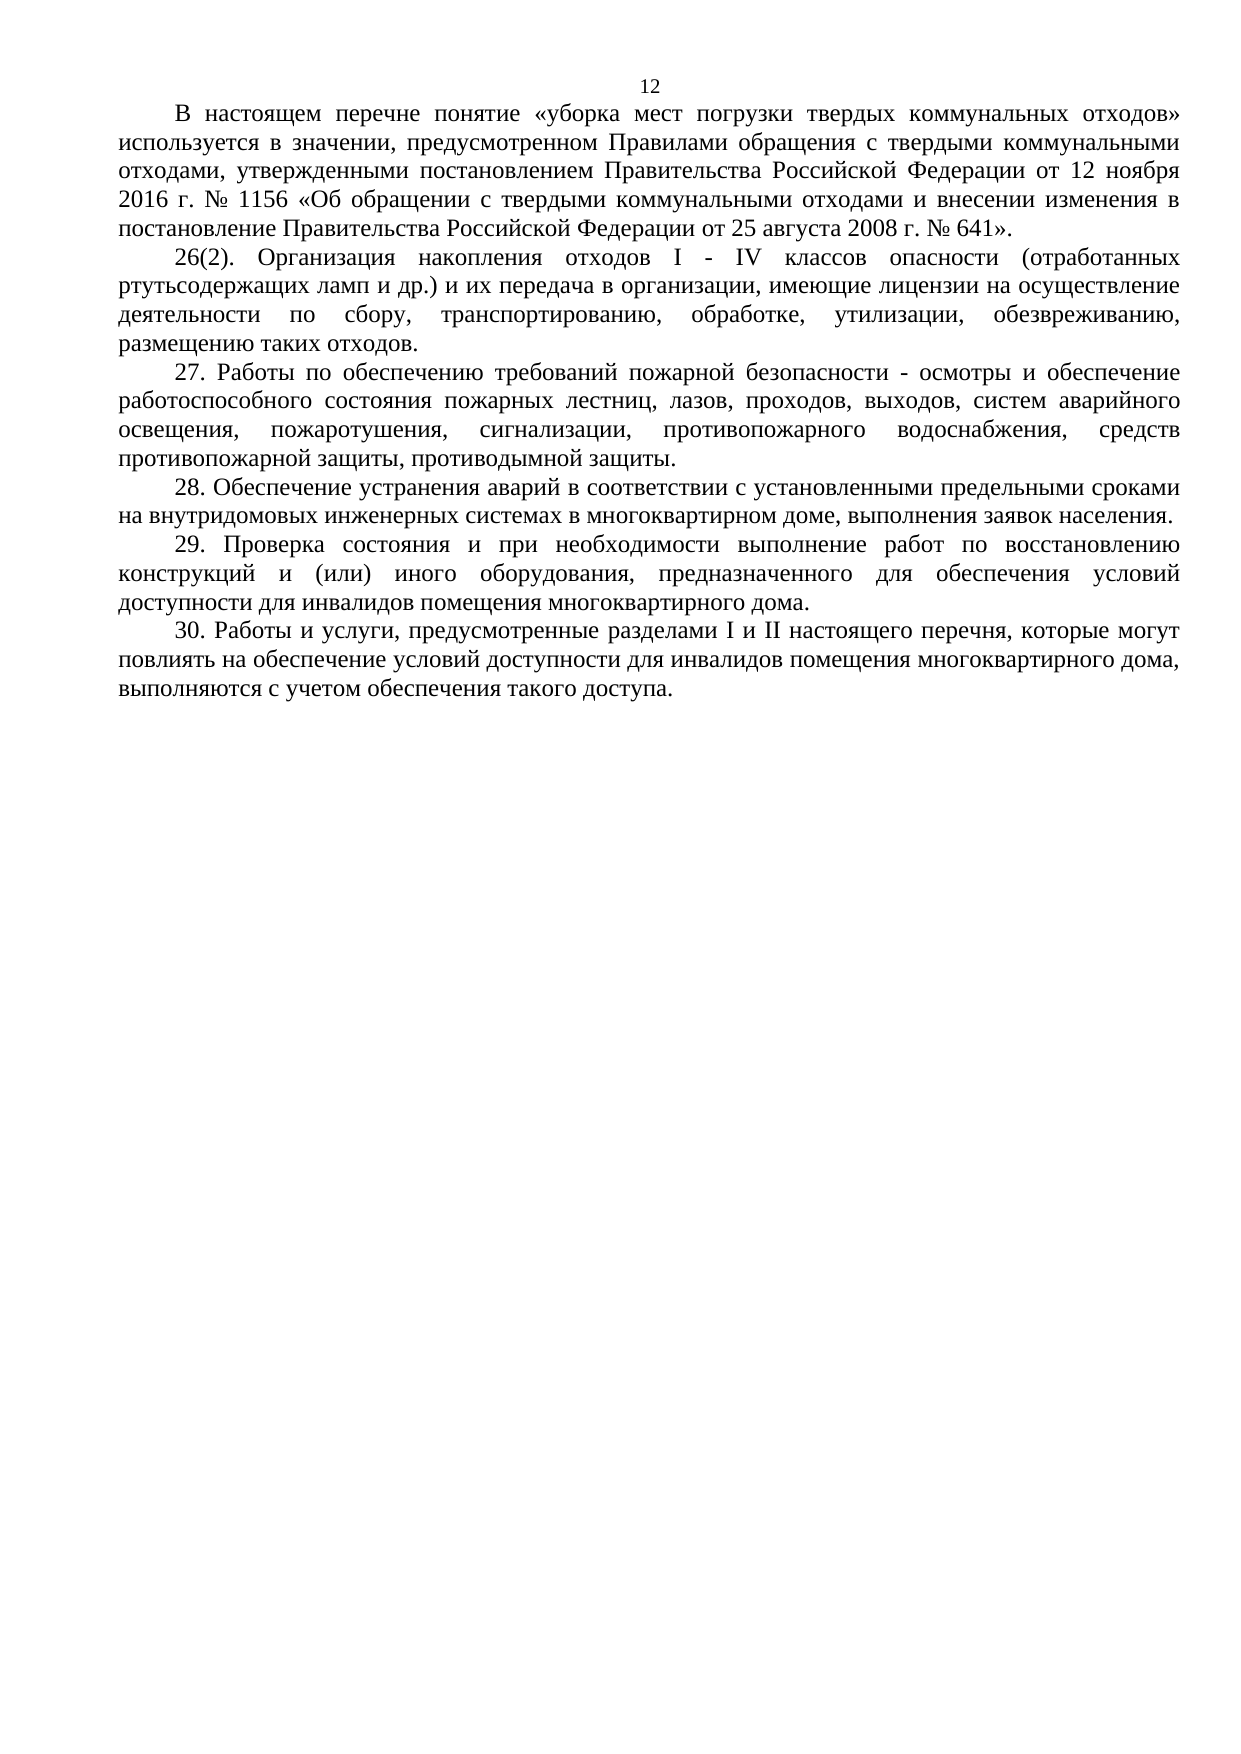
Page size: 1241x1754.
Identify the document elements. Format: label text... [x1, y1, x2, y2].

text 29. Проверка состояния и при необходимости выполнение работ по восстановлению конструкций и (или) иного оборудования, предназначенного для обеспечения условий доступности для инвалидов помещения многоквартирного дома. [118, 529, 1181, 615]
text 28. Обеспечение устранения аварий в соответствии с установленными предельными сроками на внутридомовых инженерных системах в многоквартирном доме, выполнения заявок населения. [118, 472, 1181, 529]
text В настоящем перечне понятие «уборка мест погрузки твердых коммунальных отходов» используется в значении, предусмотренном Правилами обращения с твердыми коммунальными отходами, утвержденными постановлением Правительства Российской Федерации от 12 ноября 2016 г. № 1156 «Об обращении с твердыми коммунальными отходами и внесении изменения в постановление Правительства Российской Федерации от 25 августа 2008 г. № 641». [118, 98, 1181, 242]
text 27. Работы по обеспечению требований пожарной безопасности - осмотры и обеспечение работоспособного состояния пожарных лестниц, лазов, проходов, выходов, систем аварийного освещения, пожаротушения, сигнализации, противопожарного водоснабжения, средств противопожарной защиты, противодымной защиты. [118, 357, 1181, 472]
text 30. Работы и услуги, предусмотренные разделами I и II настоящего перечня, которые могут повлиять на обеспечение условий доступности для инвалидов помещения многоквартирного дома, выполняются с учетом обеспечения такого доступа. [118, 615, 1181, 702]
text 26(2). Организация накопления отходов I - IV классов опасности (отработанных ртутьсодержащих ламп и др.) и их передача в организации, имеющие лицензии на осуществление деятельности по сбору, транспортированию, обработке, утилизации, обезвреживанию, размещению таких отходов. [118, 242, 1181, 357]
